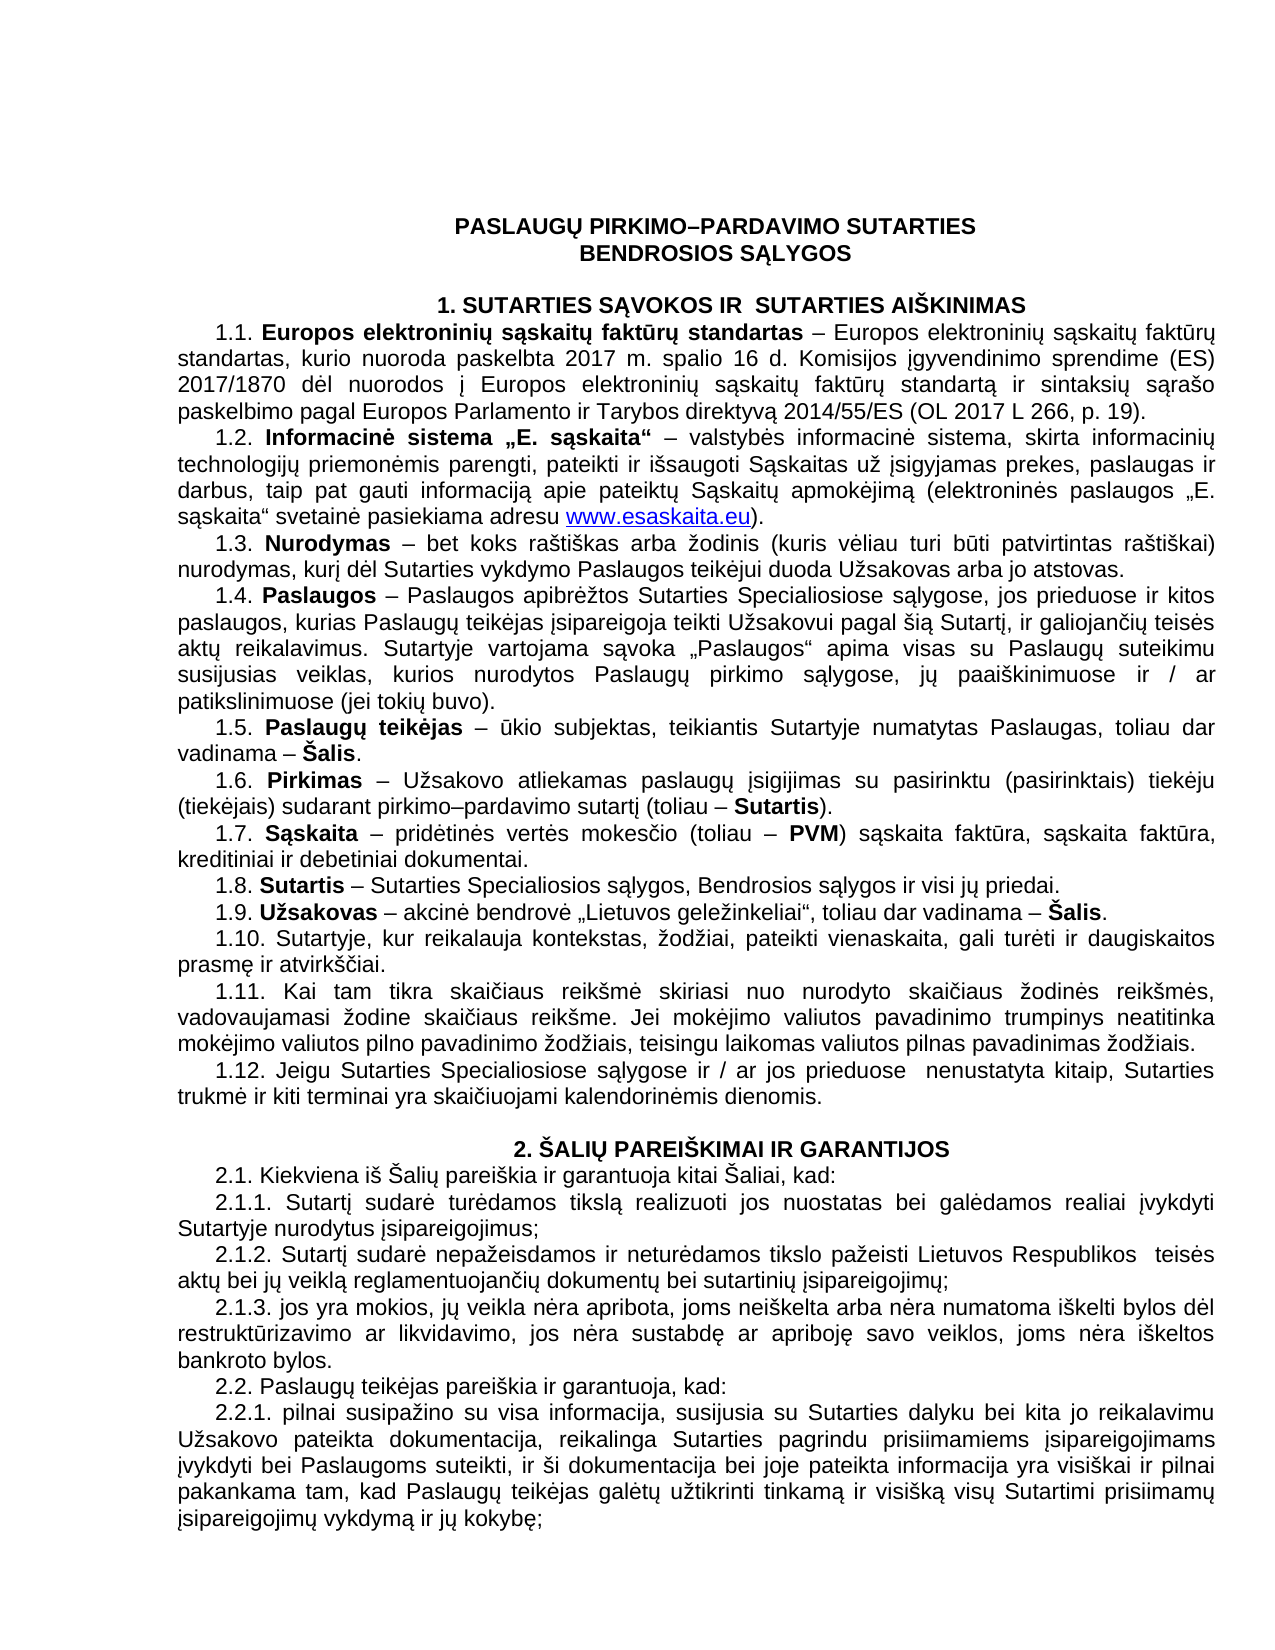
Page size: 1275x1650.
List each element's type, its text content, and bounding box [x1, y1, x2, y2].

text 1.11. Kai tam tikra skaičiaus reikšmė skiriasi nuo nurodyto skaičiaus žodinės reikšmės, vadovaujamasi žodine skaičiaus reikšme. Jei mokėjimo valiutos pavadinimo trumpinys neatitinka mokėjimo valiutos pilno pavadinimo žodžiais, teisingu laikomas valiutos pilnas pavadinimas žodžiais. [177, 978, 1216, 1057]
text 2.2. Paslaugų teikėjas pareiškia ir garantuoja, kad: [177, 1373, 1216, 1399]
text 1.8. Sutartis – Sutarties Specialiosios sąlygos, Bendrosios sąlygos ir visi jų priedai. [177, 872, 1216, 898]
text 2.1.2. Sutartį sudarė nepažeisdamos ir neturėdamos tikslo pažeisti Lietuvos Respublikos teisės aktų bei jų veiklą reglamentuojančių dokumentų bei sutartinių įsipareigojimų; [177, 1241, 1216, 1294]
text 2.1. Kiekviena iš Šalių pareiškia ir garantuoja kitai Šaliai, kad: [177, 1162, 1216, 1188]
text 1.1. Europos elektroninių sąskaitų faktūrų standartas – Europos elektroninių sąskaitų faktūrų standartas, kurio nuoroda paskelbta 2017 m. spalio 16 d. Komisijos įgyvendinimo sprendime (ES) 2017/1870 dėl nuorodos į Europos elektroninių sąskaitų faktūrų standartą ir sintaksių sąrašo paskelbimo pagal Europos Parlamento ir Tarybos direktyvą 2014/55/ES (OL 2017 L 266, p. 19). [177, 319, 1216, 424]
text 1. SUTARTIES SĄVOKOS IR SUTARTIES AIŠKINIMAS [210, 292, 1216, 319]
text 2.1.3. jos yra mokios, jų veikla nėra apribota, joms neiškelta arba nėra numatoma iškelti bylos dėl restruktūrizavimo ar likvidavimo, jos nėra sustabdę ar apriboję savo veiklos, joms nėra iškeltos bankroto bylos. [177, 1294, 1216, 1373]
text 2.1.1. Sutartį sudarė turėdamos tikslą realizuoti jos nuostatas bei galėdamos realiai įvykdyti Sutartyje nurodytus įsipareigojimus; [177, 1188, 1216, 1241]
text 1.6. Pirkimas – Užsakovo atliekamas paslaugų įsigijimas su pasirinktu (pasirinktais) tiekėju (tiekėjais) sudarant pirkimo–pardavimo sutartį (toliau – Sutartis). [177, 767, 1216, 819]
text Bendrosios SĄLYGOS [177, 240, 1216, 266]
text 1.2. Informacinė sistema „E. sąskaita“ – valstybės informacinė sistema, skirta informacinių technologijų priemonėmis parengti, pateikti ir išsaugoti Sąskaitas už įsigyjamas prekes, paslaugas ir darbus, taip pat gauti informaciją apie pateiktų Sąskaitų apmokėjimą (elektroninės paslaugos „E. sąskaita“ svetainė pasiekiama adresu www.esaskaita.eu). [177, 424, 1216, 529]
text 1.3. Nurodymas – bet koks raštiškas arba žodinis (kuris vėliau turi būti patvirtintas raštiškai) nurodymas, kurį dėl Sutarties vykdymo Paslaugos teikėjui duoda Užsakovas arba jo atstovas. [177, 529, 1216, 582]
text PASLAUGŲ PIRKIMO–PARDAVIMO SUTARTIES [177, 213, 1216, 240]
text 2. ŠALIŲ PAREIŠKIMAI IR GARANTIJOS [210, 1136, 1216, 1162]
text 1.10. Sutartyje, kur reikalauja kontekstas, žodžiai, pateikti vienaskaita, gali turėti ir daugiskaitos prasmę ir atvirkščiai. [177, 925, 1216, 978]
text 1.7. Sąskaita – pridėtinės vertės mokesčio (toliau – PVM) sąskaita faktūra, sąskaita faktūra, kreditiniai ir debetiniai dokumentai. [177, 819, 1216, 872]
text 1.4. Paslaugos – Paslaugos apibrėžtos Sutarties Specialiosiose sąlygose, jos prieduose ir kitos paslaugos, kurias Paslaugų teikėjas įsipareigoja teikti Užsakovui pagal šią Sutartį, ir galiojančių teisės aktų reikalavimus. Sutartyje vartojama sąvoka „Paslaugos“ apima visas su Paslaugų suteikimu susijusias veiklas, kurios nurodytos Paslaugų pirkimo sąlygose, jų paaiškinimuose ir / ar patikslinimuose (jei tokių buvo). [177, 582, 1216, 714]
text 1.12. Jeigu Sutarties Specialiosiose sąlygose ir / ar jos prieduose nenustatyta kitaip, Sutarties trukmė ir kiti terminai yra skaičiuojami kalendorinėmis dienomis. [177, 1057, 1216, 1109]
text 1.9. Užsakovas – akcinė bendrovė „Lietuvos geležinkeliai“, toliau dar vadinama – Šalis. [177, 898, 1216, 925]
text 2.2.1. pilnai susipažino su visa informacija, susijusia su Sutarties dalyku bei kita jo reikalavimu Užsakovo pateikta dokumentacija, reikalinga Sutarties pagrindu prisiimamiems įsipareigojimams įvykdyti bei Paslaugoms suteikti, ir ši dokumentacija bei joje pateikta informacija yra visiškai ir pilnai pakankama tam, kad Paslaugų teikėjas galėtų užtikrinti tinkamą ir visišką visų Sutartimi prisiimamų įsipareigojimų vykdymą ir jų kokybę; [177, 1399, 1216, 1531]
text 1.5. Paslaugų teikėjas – ūkio subjektas, teikiantis Sutartyje numatytas Paslaugas, toliau dar vadinama – Šalis. [177, 714, 1216, 767]
